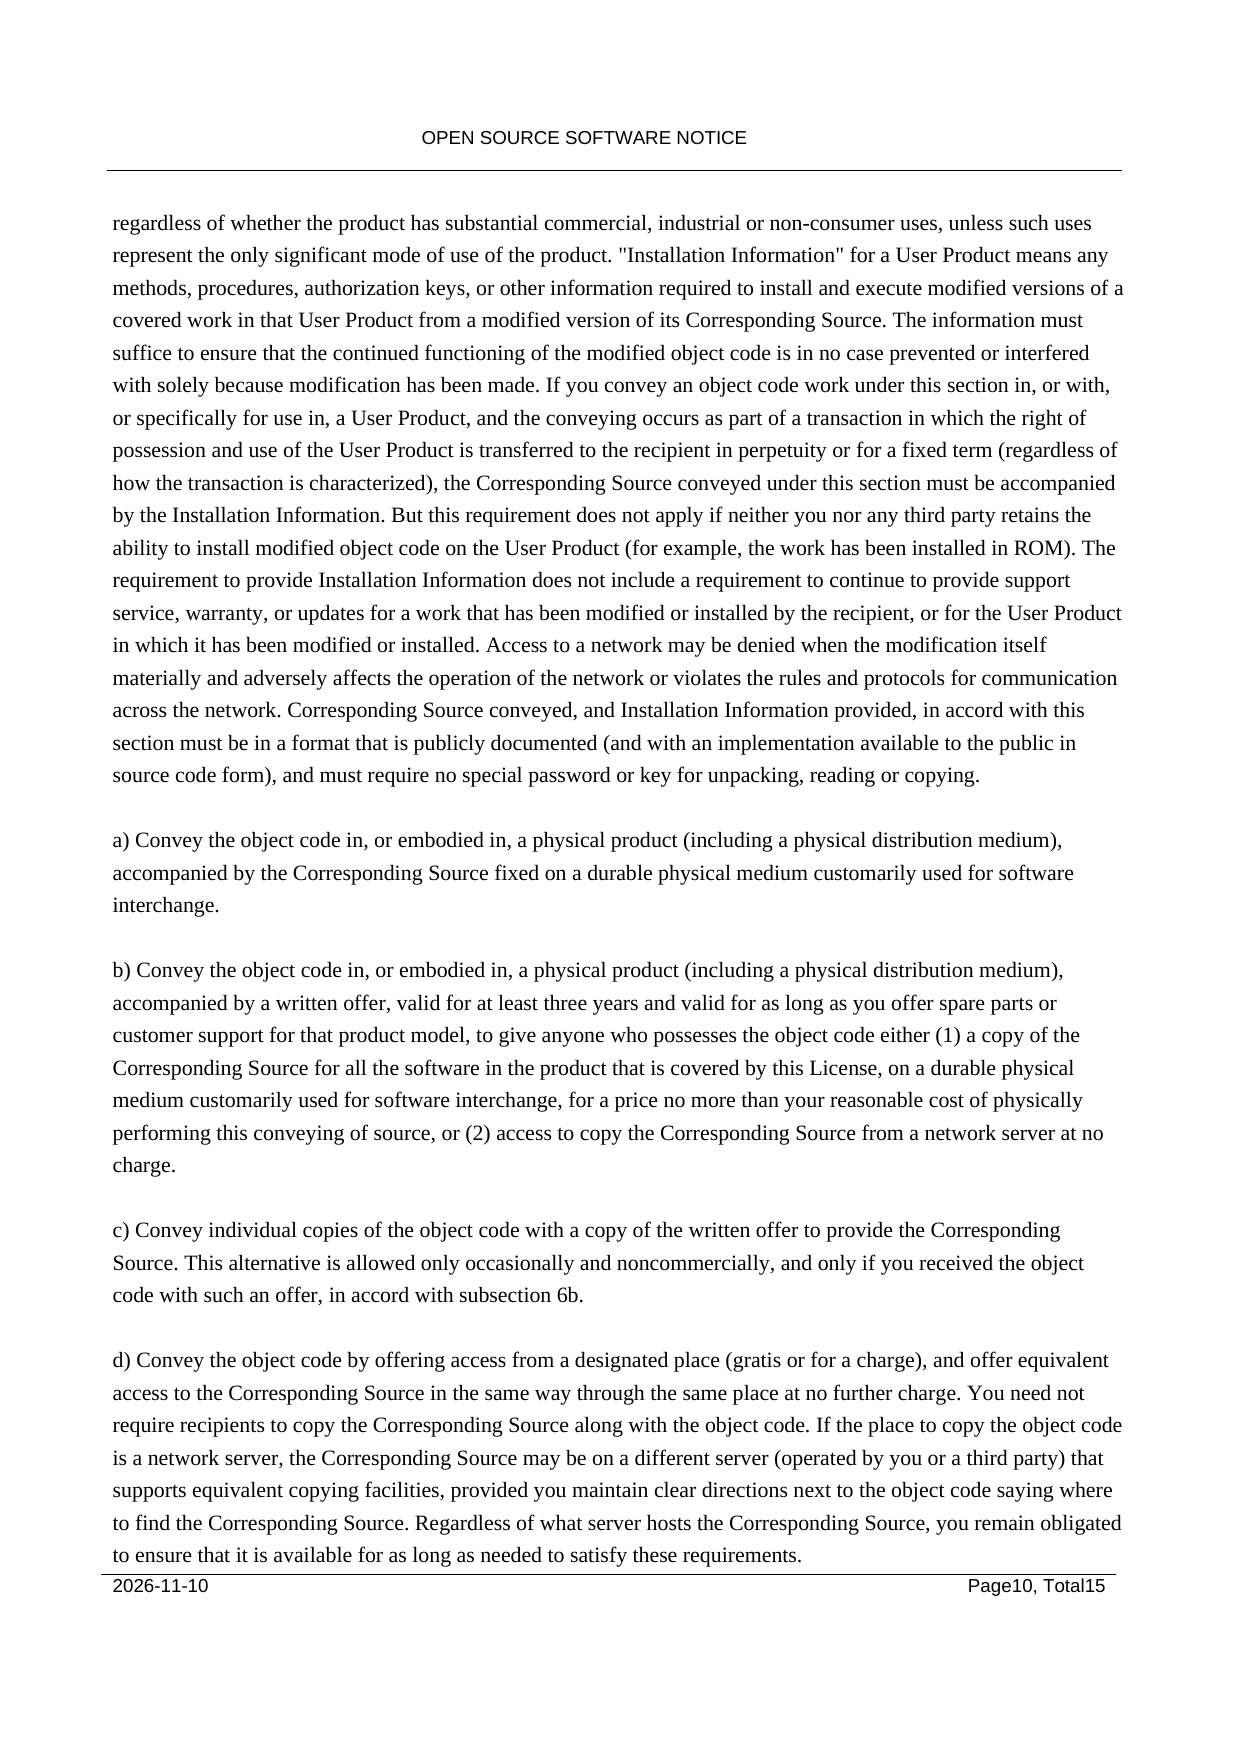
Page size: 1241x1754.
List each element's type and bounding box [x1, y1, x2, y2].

text [112, 206, 1128, 1571]
